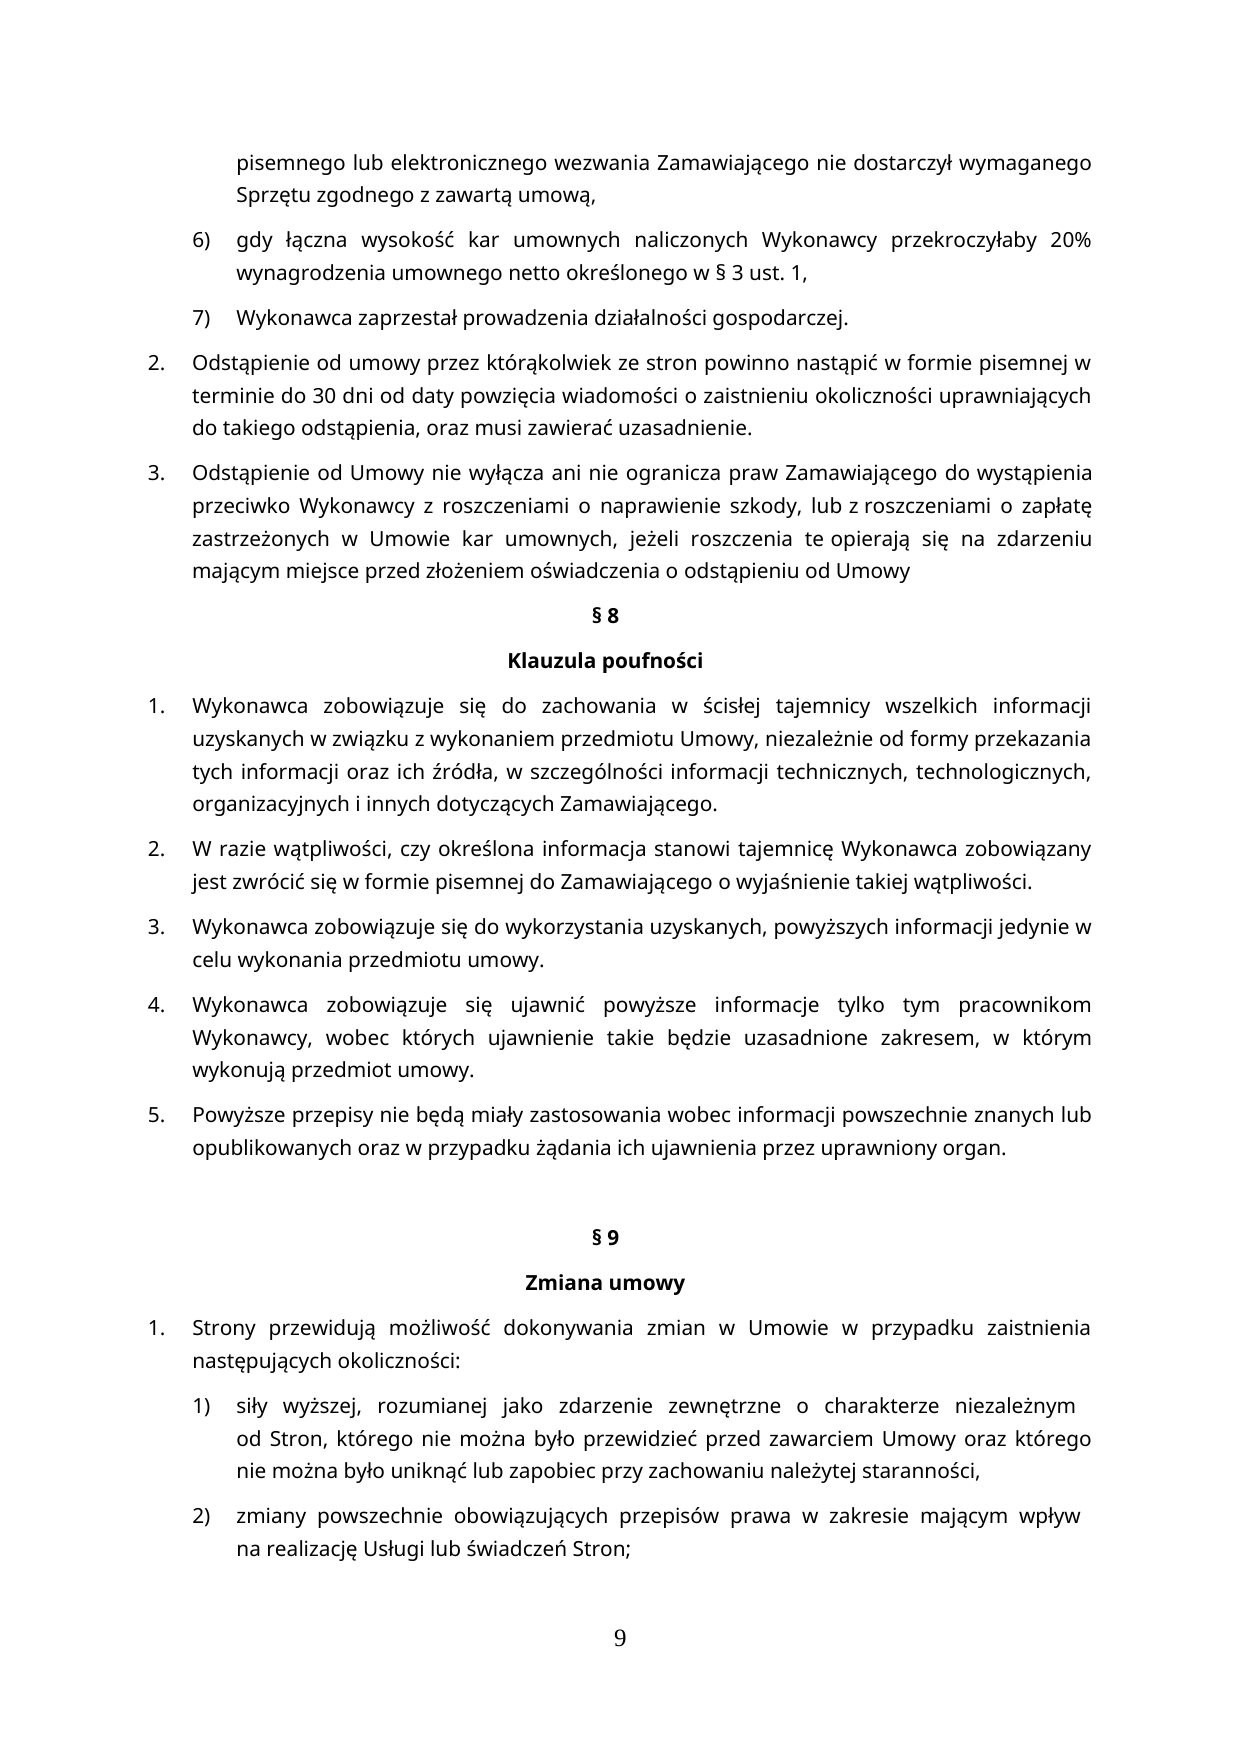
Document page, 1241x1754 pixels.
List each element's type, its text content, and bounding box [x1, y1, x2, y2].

list Powyższe przepisy nie będą miały zastosowania wobec informacji powszechnie znanych lub opublikowanych oraz w przypadku żądania ich ujawnienia przez uprawniony organ. [148, 1100, 1093, 1161]
text Klauzula poufności [118, 647, 1093, 675]
list gdy łączna wysokość kar umownych naliczonych Wykonawcy przekroczyłaby 20% wynagrodzenia umownego netto określonego w § 3 ust. 1, [192, 225, 1093, 286]
list Wykonawca zobowiązuje się do zachowania w ścisłej tajemnicy wszelkich informacji uzyskanych w związku z wykonaniem przedmiotu Umowy, niezależnie od formy przekazania tych informacji oraz ich źródła, w szczególności informacji technicznych, technologicznych, organizacyjnych i innych dotyczących Zamawiającego. [148, 692, 1093, 818]
list Wykonawca zobowiązuje się do wykorzystania uzyskanych, powyższych informacji jedynie w celu wykonania przedmiotu umowy. [148, 912, 1093, 973]
list Strony przewidują możliwość dokonywania zmian w Umowie w przypadku zaistnienia następujących okoliczności: [148, 1313, 1093, 1374]
text § 9 [118, 1223, 1093, 1252]
list Wykonawca zobowiązuje się ujawnić powyższe informacje tylko tym pracownikom Wykonawcy, wobec których ujawnienie takie będzie uzasadnione zakresem, w którym wykonują przedmiot umowy. [148, 990, 1093, 1084]
list Odstąpienie od umowy przez którąkolwiek ze stron powinno nastąpić w formie pisemnej w terminie do 30 dni od daty powzięcia wiadomości o zaistnieniu okoliczności uprawniających do takiego odstąpienia, oraz musi zawierać uzasadnienie. [148, 348, 1093, 442]
text Zmiana umowy [118, 1268, 1093, 1297]
list W razie wątpliwości, czy określona informacja stanowi tajemnicę Wykonawca zobowiązany jest zwrócić się w formie pisemnej do Zamawiającego o wyjaśnienie takiej wątpliwości. [148, 834, 1093, 896]
list Odstąpienie od Umowy nie wyłącza ani nie ogranicza praw Zamawiającego do wystąpienia przeciwko Wykonawcy z roszczeniami o naprawienie szkody, lub z roszczeniami o zapłatę zastrzeżonych w Umowie kar umownych, jeżeli roszczenia te opierają się na zdarzeniu mającym miejsce przed złożeniem oświadczenia o odstąpieniu od Umowy [148, 458, 1093, 585]
list zmiany powszechnie obowiązujących przepisów prawa w zakresie mającym wpływ na realizację Usługi lub świadczeń Stron; [192, 1501, 1093, 1562]
list siły wyższej, rozumianej jako zdarzenie zewnętrzne o charakterze niezależnym od Stron, którego nie można było przewidzieć przed zawarciem Umowy oraz którego nie można było uniknąć lub zapobiec przy zachowaniu należytej staranności, [192, 1391, 1093, 1485]
text § 8 [118, 601, 1093, 630]
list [192, 148, 1093, 209]
list Wykonawca zaprzestał prowadzenia działalności gospodarczej. [192, 303, 1093, 332]
